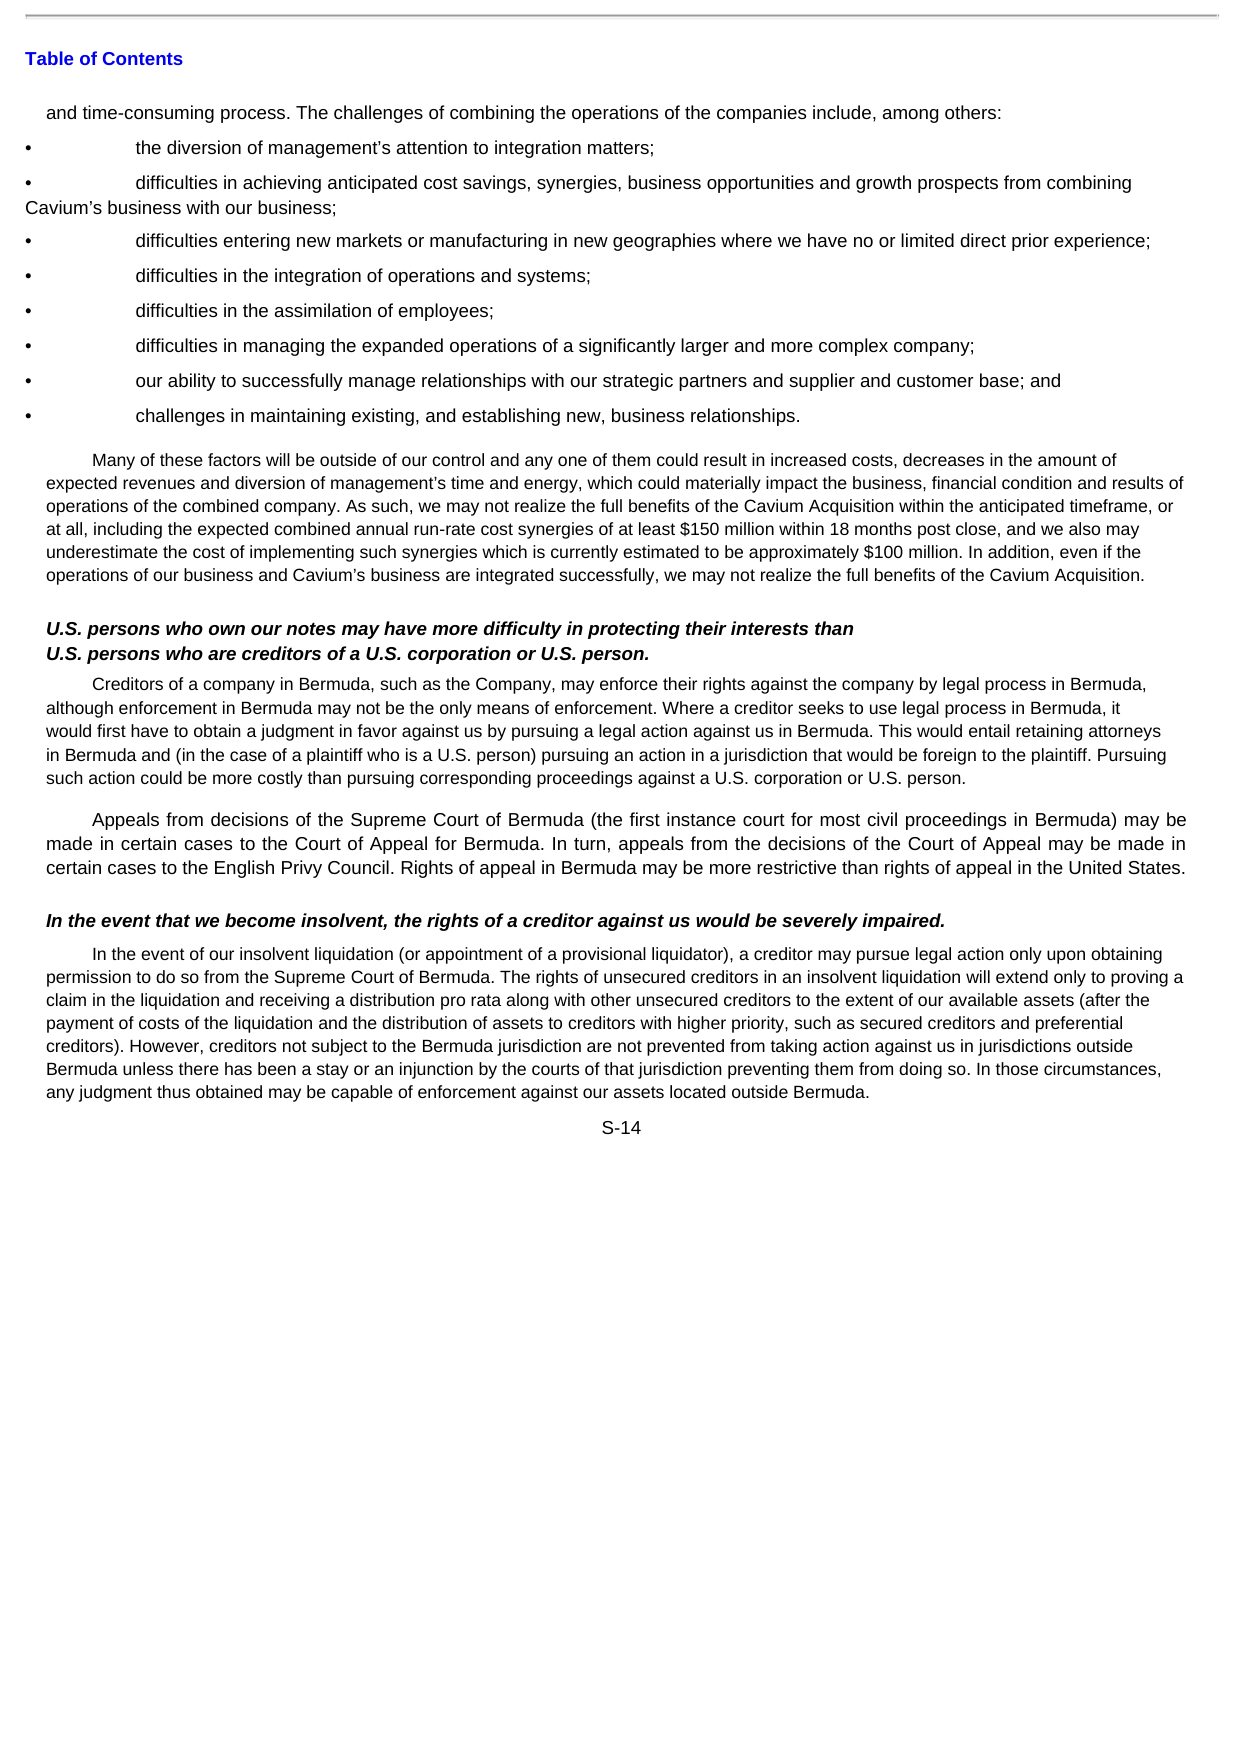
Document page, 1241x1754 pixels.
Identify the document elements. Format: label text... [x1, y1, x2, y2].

list our ability to successfully manage relationships with our strategic partners and supplier and customer base; and [25, 370, 1192, 391]
text Many of these factors will be outside of our control and any one of them could result in increased costs, decreases in the amount of expected revenues and diversion of management’s time and energy, which could materially impact the business, financial condition and results of operations of the combined company. As such, we may not realize the full benefits of the Cavium Acquisition within the anticipated timeframe, or at all, including the expected combined annual run-rate cost synergies of at least $150 million within 18 months post close, and we also may underestimate the cost of implementing such synergies which is currently estimated to be approximately $100 million. In addition, even if the operations of our business and Cavium’s business are integrated successfully, we may not realize the full benefits of the Cavium Acquisition. [46, 450, 1190, 585]
text Appeals from decisions of the Supreme Court of Bermuda (the first instance court for most civil proceedings in Bermuda) may be made in certain cases to the Court of Appeal for Bermuda. In turn, appeals from the decisions of the Court of Appeal may be made in certain cases to the English Privy Council. Rights of appeal in Bermuda may be more restrictive than rights of appeal in the United States. [46, 809, 1188, 878]
list difficulties in the assimilation of employees; [25, 299, 1192, 321]
text U.S. persons who own our notes may have more difficulty in protecting their interests than U.S. persons who are creditors of a U.S. corporation or U.S. person. [46, 618, 884, 664]
list difficulties entering new markets or manufacturing in new geographies where we have no or limited direct prior experience; [25, 229, 1192, 251]
list difficulties in achieving anticipated cost savings, synergies, business opportunities and growth prospects from combining Cavium’s business with our business; [25, 172, 1192, 218]
list the diversion of management’s attention to integration matters; [25, 137, 1192, 158]
text Table of Contents [25, 48, 1192, 69]
text In the event of our insolvent liquidation (or appointment of a provisional liquidator), a creditor may pursue legal action only upon obtaining permission to do so from the Supreme Court of Bermuda. The rights of unsecured creditors in an insolvent liquidation will extend only to proving a claim in the liquidation and receiving a distribution pro rata along with other unsecured creditors to the extent of our available assets (after the payment of costs of the liquidation and the distribution of assets to creditors with higher priority, such as secured creditors and preferential creditors). However, creditors not subject to the Bermuda jurisdiction are not prevented from taking action against us in jurisdictions outside Bermuda unless there has been a stay or an injunction by the courts of that jurisdiction preventing them from doing so. In those circumstances, any judgment thus obtained may be capable of enforcement against our assets located outside Bermuda. [46, 944, 1192, 1102]
list difficulties in managing the expanded operations of a significantly larger and more complex company; [25, 335, 1192, 356]
text Creditors of a company in Bermuda, such as the Company, may enforce their rights against the company by legal process in Bermuda, although enforcement in Bermuda may not be the only means of enforcement. Where a creditor seeks to use legal process in Bermuda, it would first have to obtain a judgment in favor against us by pursuing a legal action against us in Bermuda. This would entail retaining attorneys in Bermuda and (in the case of a plaintiff who is a U.S. person) pursuing an action in a jurisdiction that would be foreign to the plaintiff. Pursuing such action could be more costly than pursuing corresponding proceedings against a U.S. corporation or U.S. person. [46, 674, 1172, 788]
list challenges in maintaining existing, and establishing new, business relationships. [25, 405, 1192, 426]
list difficulties in the integration of operations and systems; [25, 264, 1192, 286]
text S-14 [25, 1117, 1217, 1138]
picture [23, 14, 1220, 21]
text and time-consuming process. The challenges of combining the operations of the companies include, among others: [46, 102, 1192, 123]
text In the event that we become insolvent, the rights of a creditor against us would be severely impaired. [46, 910, 1192, 932]
